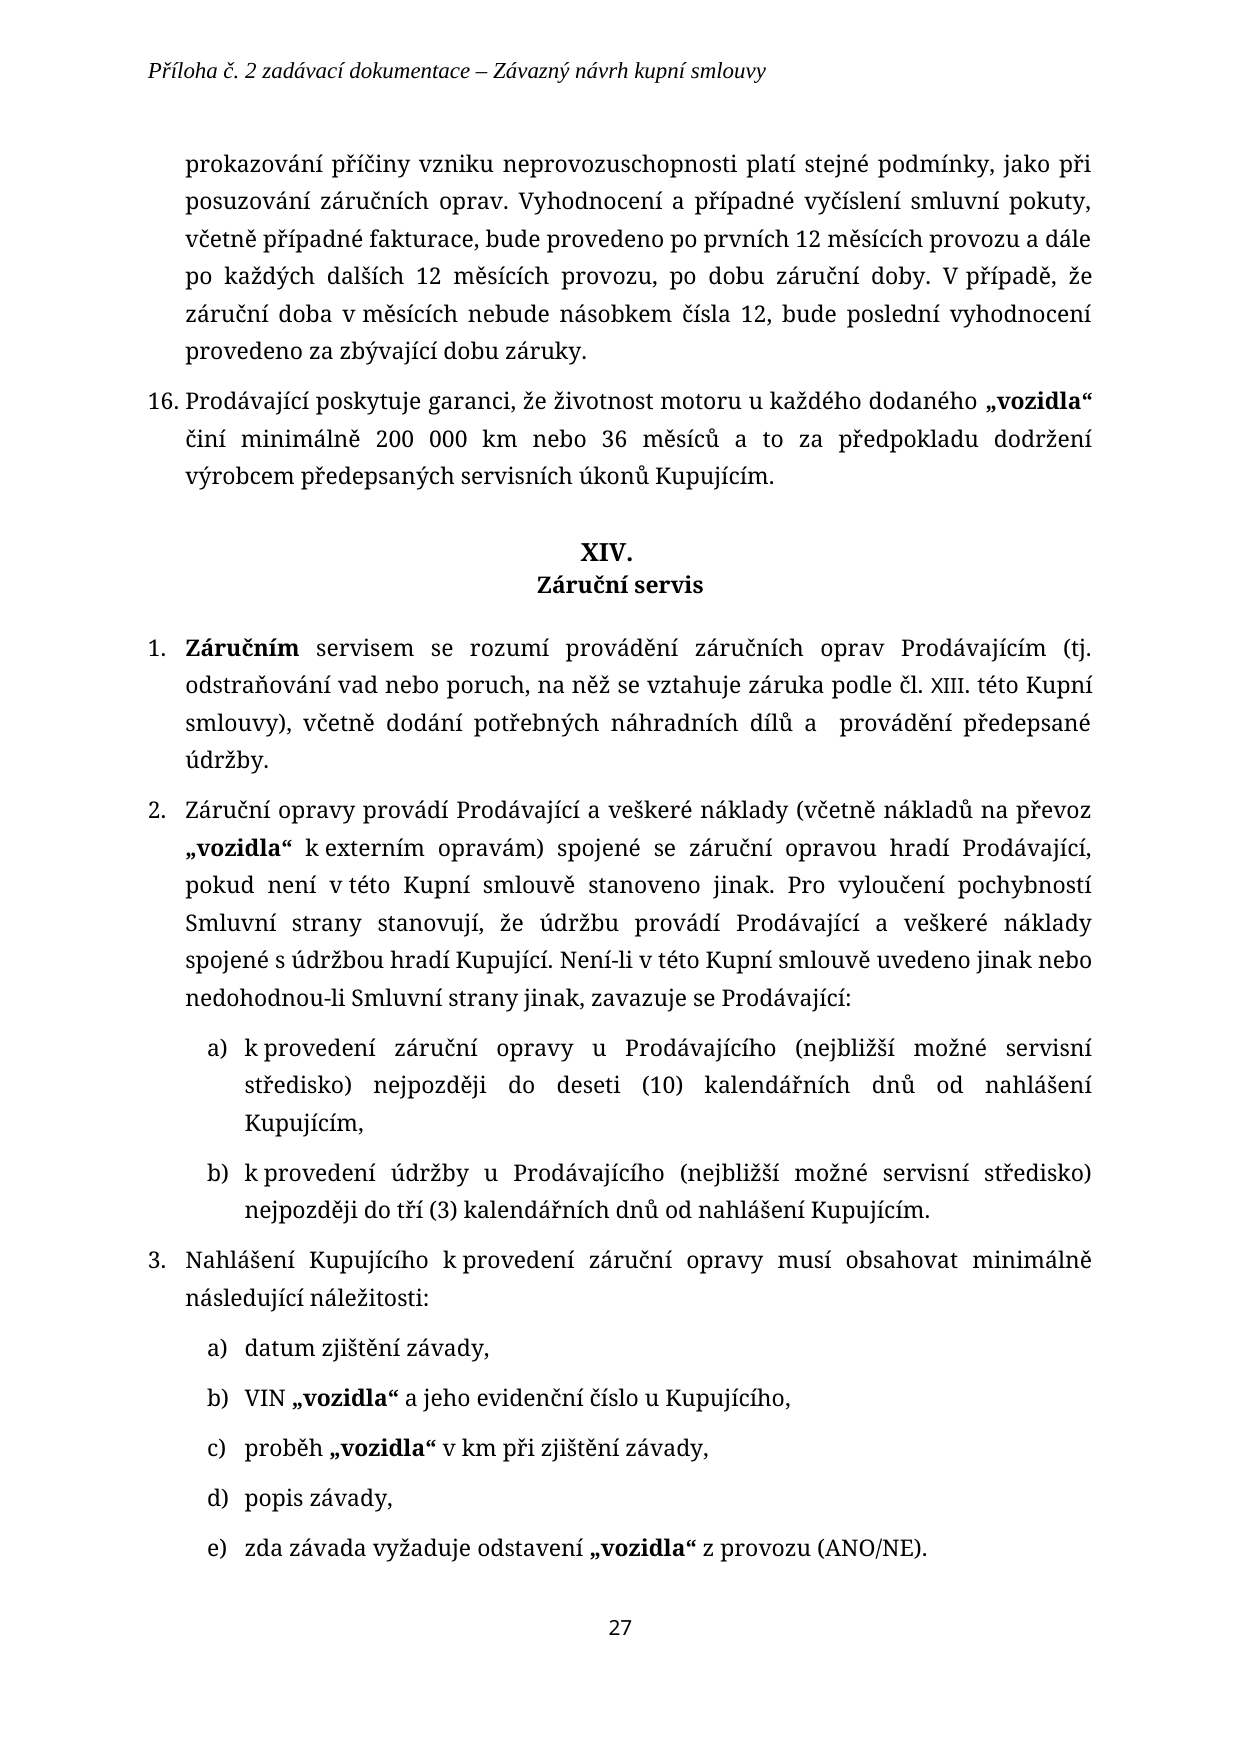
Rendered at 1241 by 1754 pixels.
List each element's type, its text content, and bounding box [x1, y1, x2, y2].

list Prodávající poskytuje garanci, že životnost motoru u každého dodaného „vozidla“ činí minimálně 200 000 km nebo 36 měsíců a to za předpokladu dodržení výrobcem předepsaných servisních úkonů Kupujícím. [148, 385, 1093, 491]
list k provedení údržby u Prodávajícího (nejbližší možné servisní středisko) nejpozději do tří (3) kalendářních dnů od nahlášení Kupujícím. [207, 1157, 1093, 1225]
list popis závady, [207, 1482, 1093, 1513]
list Záručním servisem se rozumí provádění záručních oprav Prodávajícím (tj. odstraňování vad nebo poruch, na něž se vztahuje záruka podle čl. XIII. této Kupní smlouvy), včetně dodání potřebných náhradních dílů a provádění předepsané údržby. [148, 632, 1093, 775]
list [207, 1382, 1093, 1413]
list Záruční opravy provádí Prodávající a veškeré náklady (včetně nákladů na převoz „vozidla“ k externím opravám) spojené se záruční opravou hradí Prodávající, pokud není v této Kupní smlouvě stanoveno jinak. Pro vyloučení pochybností Smluvní strany stanovují, že údržbu provádí Prodávající a veškeré náklady spojené s údržbou hradí Kupující. Není-li v této Kupní smlouvě uvedeno jinak nebo nedohodnou-li Smluvní strany jinak, zavazuje se Prodávající: [148, 794, 1093, 1013]
list proběh „vozidla“ v km při zjištění závady, [207, 1432, 1093, 1463]
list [148, 148, 1093, 366]
text Záruční servis [148, 569, 1093, 600]
list datum zjištění závady, [207, 1332, 1093, 1363]
list zda závada vyžaduje odstavení „vozidla“ z provozu (ANO/NE). [207, 1532, 1093, 1563]
list k provedení záruční opravy u Prodávajícího (nejbližší možné servisní středisko) nejpozději do deseti (10) kalendářních dnů od nahlášení Kupujícím, [207, 1032, 1093, 1138]
list Nahlášení Kupujícího k provedení záruční opravy musí obsahovat minimálně následující náležitosti: [148, 1244, 1093, 1313]
